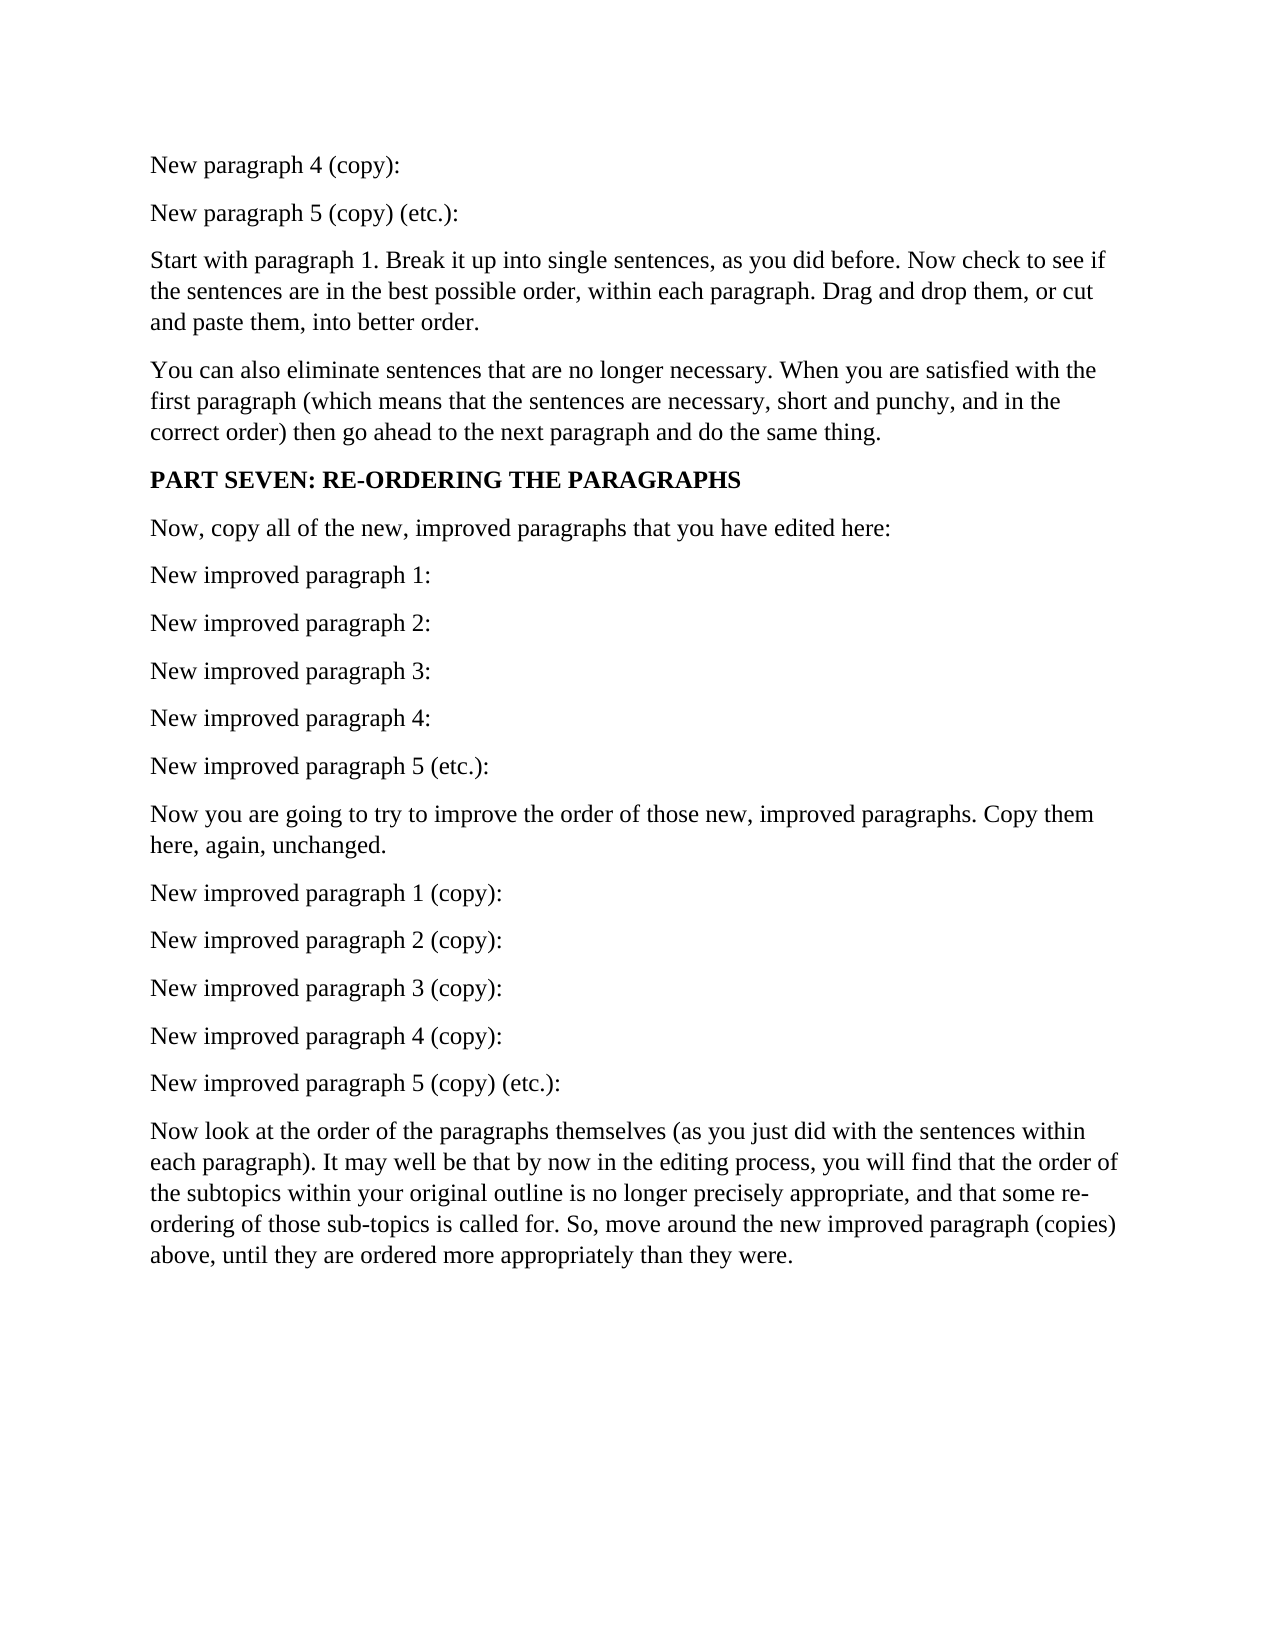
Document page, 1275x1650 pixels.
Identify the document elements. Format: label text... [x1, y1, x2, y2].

text New paragraph 5 (copy) (etc.): [150, 198, 1125, 226]
text New improved paragraph 4 (copy): [150, 1021, 1125, 1049]
text New improved paragraph 1: [150, 560, 1125, 589]
text New improved paragraph 2: [150, 608, 1125, 637]
text New improved paragraph 2 (copy): [150, 925, 1125, 954]
text New improved paragraph 5 (etc.): [150, 751, 1125, 780]
text New improved paragraph 1 (copy): [150, 878, 1125, 906]
text Now, copy all of the new, improved paragraphs that you have edited here: [150, 513, 1125, 541]
text New paragraph 4 (copy): [150, 150, 1125, 179]
text Now look at the order of the paragraphs themselves (as you just did with the sentences within each paragraph). It may well be that by now in the editing process, you will find that the order of the subtopics within your original outline is no longer precisely appropriate, and that some re-ordering of those sub-topics is called for. So, move around the new improved paragraph (copies) above, until they are ordered more appropriately than they were. [150, 1116, 1125, 1269]
text You can also eliminate sentences that are no longer necessary. When you are satisfied with the first paragraph (which means that the sentences are necessary, short and punchy, and in the correct order) then go ahead to the next paragraph and do the same thing. [150, 355, 1125, 446]
text PART SEVEN: RE-ORDERING THE PARAGRAPHS [150, 465, 1125, 494]
text Now you are going to try to improve the order of those new, improved paragraphs. Copy them here, again, unchanged. [150, 799, 1125, 859]
text New improved paragraph 4: [150, 703, 1125, 732]
text New improved paragraph 3: [150, 656, 1125, 684]
text New improved paragraph 3 (copy): [150, 973, 1125, 1002]
text Start with paragraph 1. Break it up into single sentences, as you did before. Now check to see if the sentences are in the best possible order, within each paragraph. Drag and drop them, or cut and paste them, into better order. [150, 245, 1125, 336]
text New improved paragraph 5 (copy) (etc.): [150, 1068, 1125, 1097]
